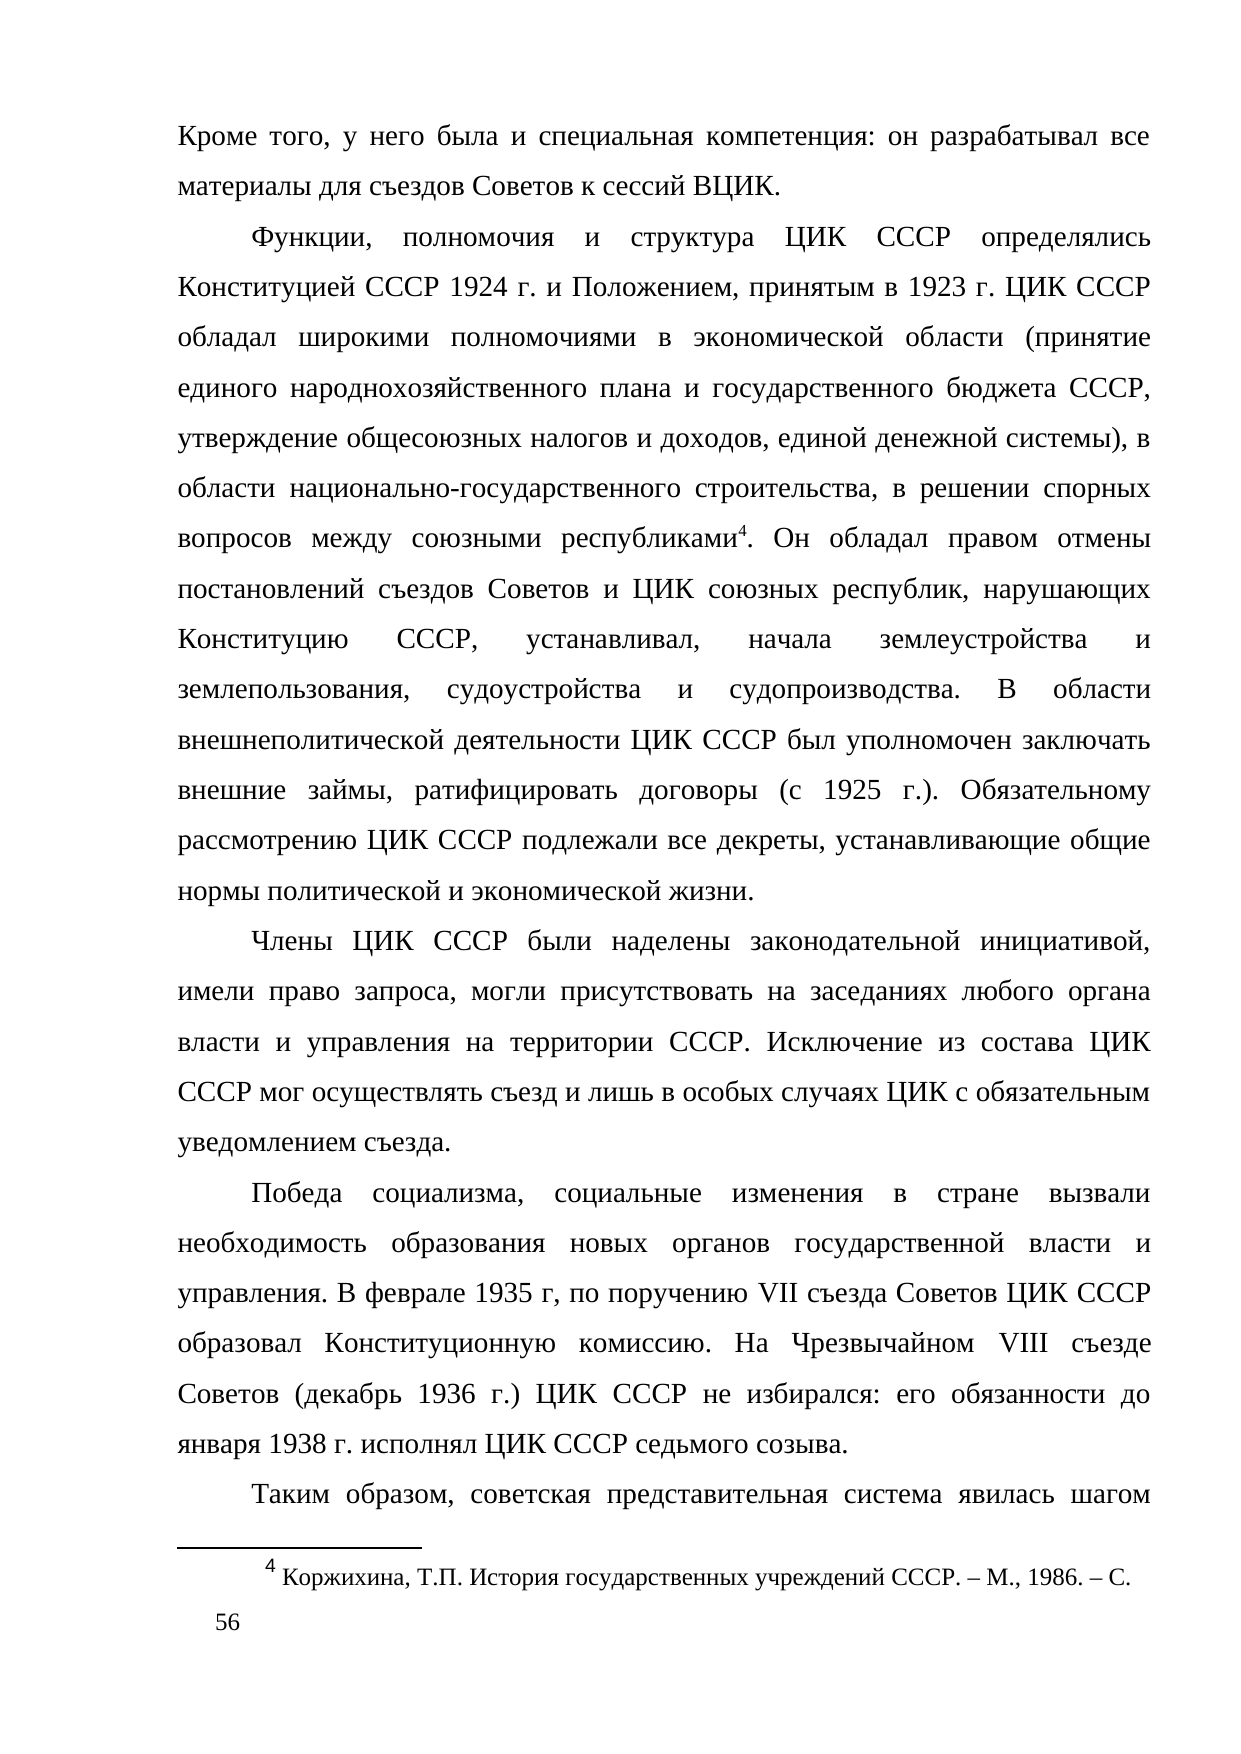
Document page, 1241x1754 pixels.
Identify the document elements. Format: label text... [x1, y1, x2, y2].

text Победа социализма, социальные изменения в стране вызвали необходимость образования новых органов государственной власти и управления. В феврале 1935 г, по поручению VII съезда Советов ЦИК СССР образовал Конституционную комиссию. На Чрезвычайном VIII съезде Советов (декабрь 1936 г.) ЦИК СССР не избирался: его обязанности до января 1938 г. исполнял ЦИК СССР седьмого созыва. [177, 1175, 1152, 1460]
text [177, 1477, 1152, 1510]
text Члены ЦИК СССР были наделены законодательной инициативой, имели право запроса, могли присутствовать на заседаниях любого органа власти и управления на территории СССР. Исключение из состава ЦИК СССР мог осуществлять съезд и лишь в особых случаях ЦИК с обязательным уведомлением съезда. [177, 923, 1152, 1158]
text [177, 118, 1152, 202]
text Функции, полномочия и структура ЦИК СССР определялись Конституцией СССР 1924 г. и Положением, принятым в 1923 г. ЦИК СССР обладал широкими полномочиями в экономической области (принятие единого народнохозяйственного плана и государственного бюджета СССР, утверждение общесоюзных налогов и доходов, единой денежной системы), в области национально-государственного строительства, в решении спорных вопросов между союзными республиками. Он обладал правом отмены постановлений съездов Советов и ЦИК союзных республик, нарушающих Конституцию СССР, устанавливал, начала землеустройства и землепользования, судоустройства и судопроизводства. В области внешнеполитической деятельности ЦИК СССР был уполномочен заключать внешние займы, ратифицировать договоры (с 1925 г.). Обязательному рассмотрению ЦИК СССР подлежали все декреты, устанавливающие общие нормы политической и экономической жизни. [177, 219, 1152, 906]
